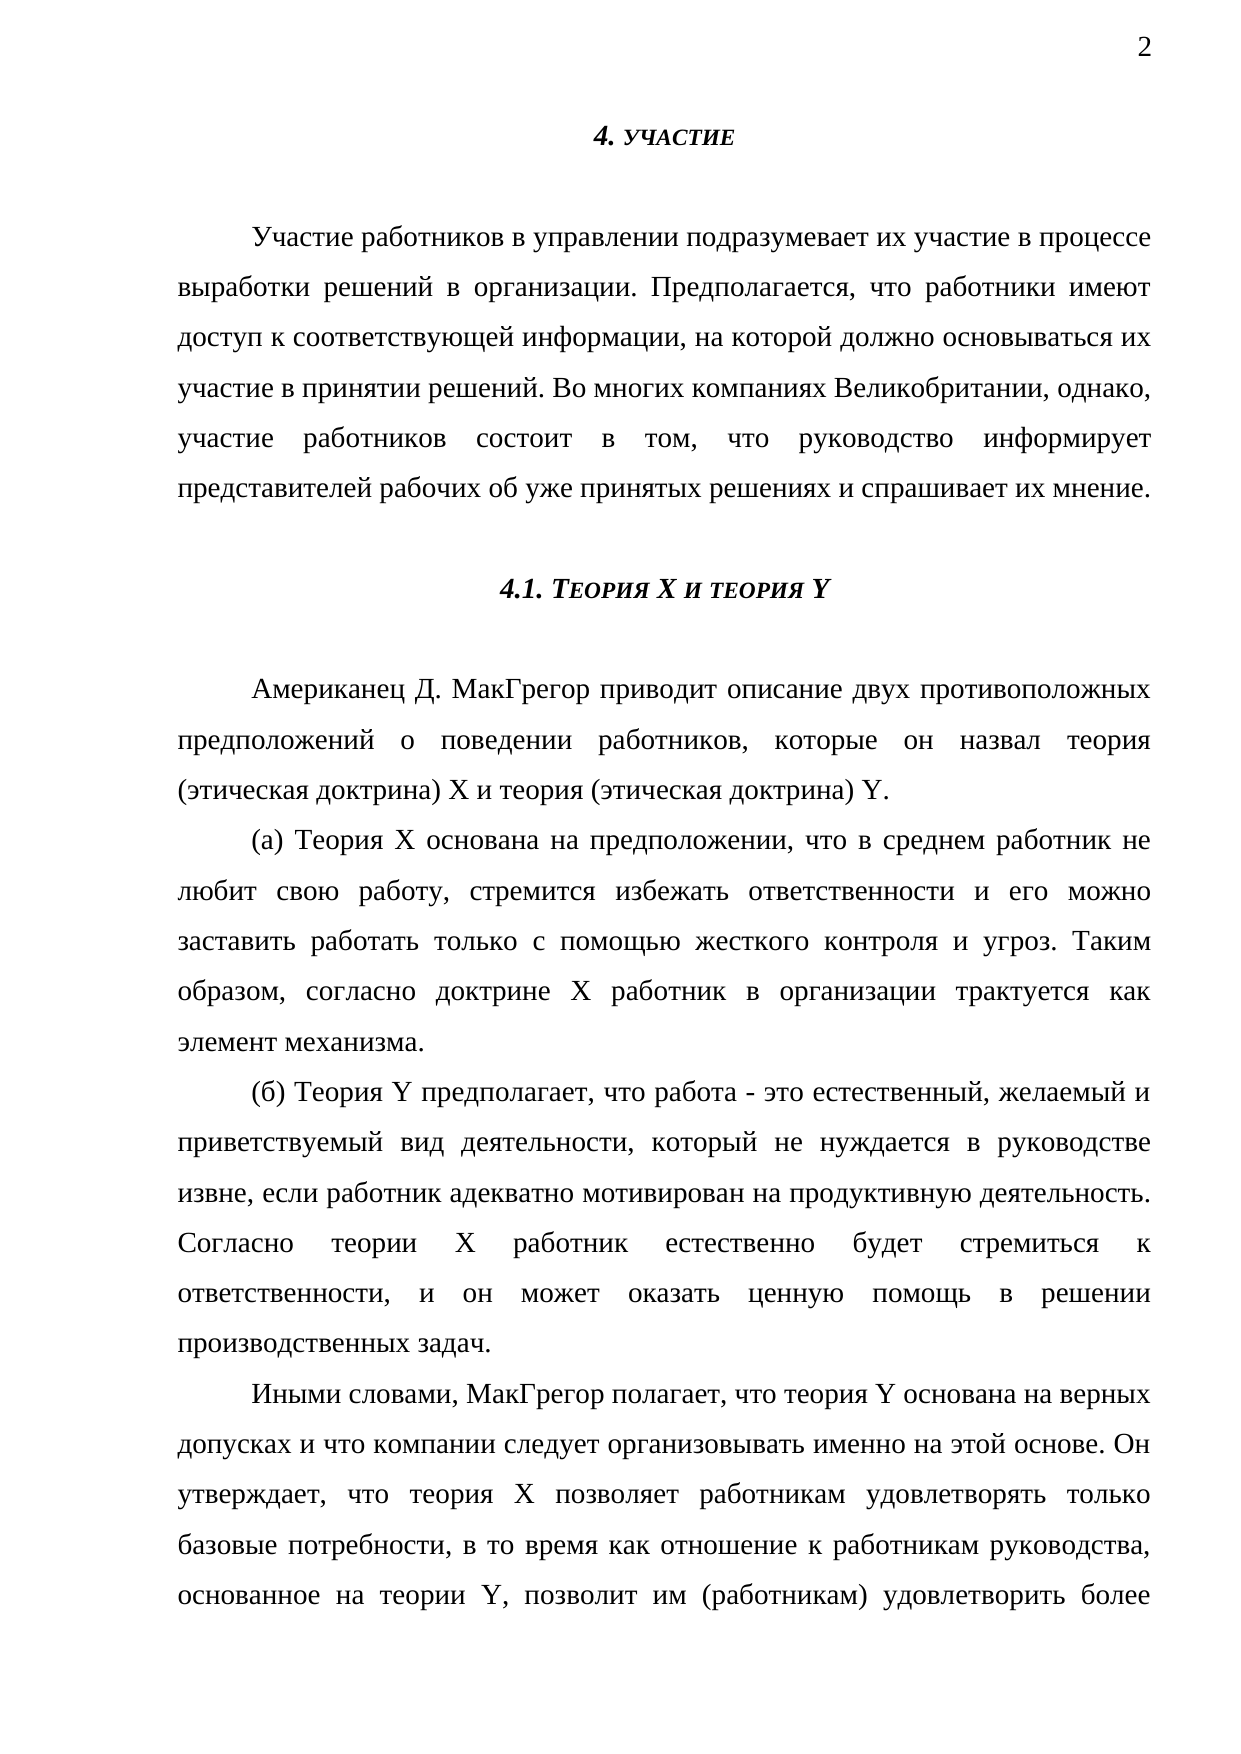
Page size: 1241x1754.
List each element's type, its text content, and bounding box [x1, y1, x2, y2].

subtitle 4.1. Теория Х и теория Y [177, 571, 1152, 604]
text (а) Теория Х основана на предположении, что в среднем работник не любит свою работу, стремится избежать ответственности и его можно заставить работать только с помощью жесткого контроля и угроз. Таким образом, согласно доктрине Х работник в организации трактуется как элемент механизма. [177, 822, 1152, 1057]
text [177, 1376, 1152, 1611]
text Американец Д. МакГрегор приводит описание двух противоположных предположений о поведении работников, которые он назвал теория (этическая доктрина) Х и теория (этическая доктрина) Y. [177, 672, 1152, 806]
text Участие работников в управлении подразумевает их участие в процессе выработки решений в организации. Предполагается, что работники имеют доступ к соответствующей информации, на которой должно основываться их участие в принятии решений. Во многих компаниях Великобритании, однако, участие работников состоит в том, что руководство информирует представителей рабочих об уже принятых решениях и спрашивает их мнение. [177, 219, 1152, 504]
text (б) Теория Y предполагает, что работа - это естественный, желаемый и приветствуемый вид деятельности, который не нуждается в руководстве извне, если работник адекватно мотивирован на продуктивную деятельность. Согласно теории Х работник естественно будет стремиться к ответственности, и он может оказать ценную помощь в решении производственных задач. [177, 1074, 1152, 1359]
subtitle 4. участие [177, 118, 1152, 152]
